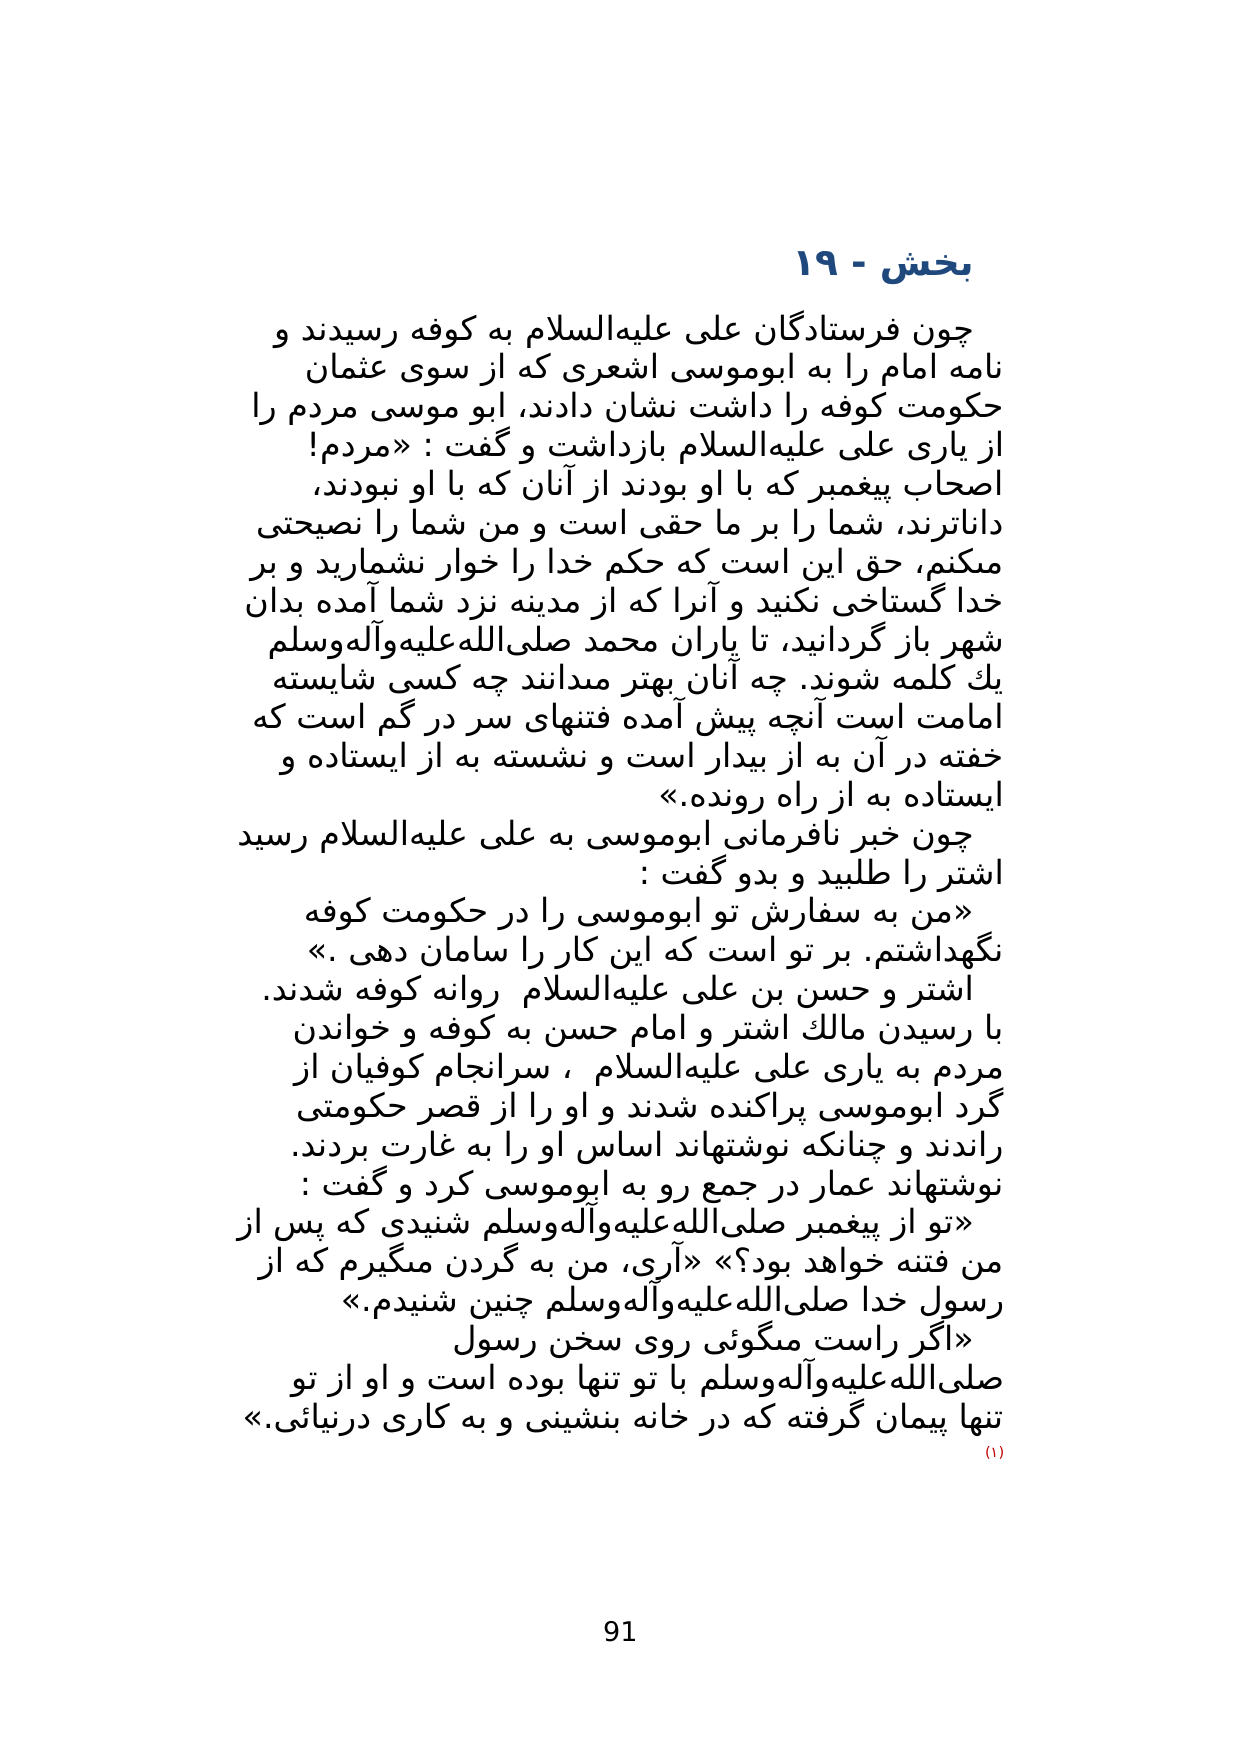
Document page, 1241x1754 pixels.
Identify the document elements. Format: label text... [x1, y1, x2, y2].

text چون فرستادگان على عليه‌السلام به كوفه رسيدند و نامه امام را به ابوموسى اشعرى كه از سوى عثمان حكومت كوفه را داشت نشان دادند، ابو موسى مردم را از يارى على عليه‌السلام بازداشت و گفت : «مردم! اصحاب پيغمبر كه با او بودند از آنان كه با او نبودند، داناترند، شما را بر ما حقى است و من شما را نصيحتى مى‏كنم، حق اين است كه حكم خدا را خوار نشماريد و بر خدا گستاخى نكنيد و آنرا كه از مدينه نزد شما آمده بدان شهر باز گردانيد، تا ياران محمد صلى‌الله‌عليه‌وآله‌وسلم يك كلمه شوند. چه آنان بهتر مى‏دانند چه كسى شايسته امامت است آنچه پيش آمده فتنه‏اى سر در گم است كه خفته در آن به از بيدار است و نشسته به از ايستاده و ايستاده به از راه رونده.» [236, 309, 1004, 814]
text چون خبر نافرمانى ابوموسى به على عليه‌السلام رسيد اشتر را طلبيد و بدو گفت : [236, 814, 1004, 892]
subtitle بخش - ١٩ [236, 241, 1004, 284]
text «اگر راست مى‏گوئى روى سخن رسول صلى‌الله‌عليه‌وآله‌وسلم با تو تنها بوده است و او از تو تنها پيمان گرفته كه در خانه بنشينى و به كارى درنيائى.» (١) [236, 1319, 1004, 1475]
text اشتر و حسن بن على عليه‌السلام روانه كوفه شدند. با رسيدن مالك اشتر و امام حسن به كوفه و خواندن مردم به يارى على عليه‌السلام ، سرانجام كوفيان از گرد ابوموسى پراكنده شدند و او را از قصر حكومتى راندند و چنانكه نوشته‏اند اساس او را به غارت بردند. نوشته‏اند عمار در جمع رو به ابوموسى كرد و گفت : [236, 970, 1004, 1203]
text «تو از پيغمبر صلى‌الله‌عليه‌وآله‌وسلم شنيدى كه پس از من فتنه خواهد بود؟» «آرى، من به گردن مى‏گيرم كه از رسول خدا صلى‌الله‌عليه‌وآله‌وسلم چنين شنيدم.» [236, 1203, 1004, 1319]
text «من به سفارش تو ابوموسى را در حكومت كوفه نگهداشتم. بر تو است كه اين كار را سامان دهى .» [236, 892, 1004, 970]
